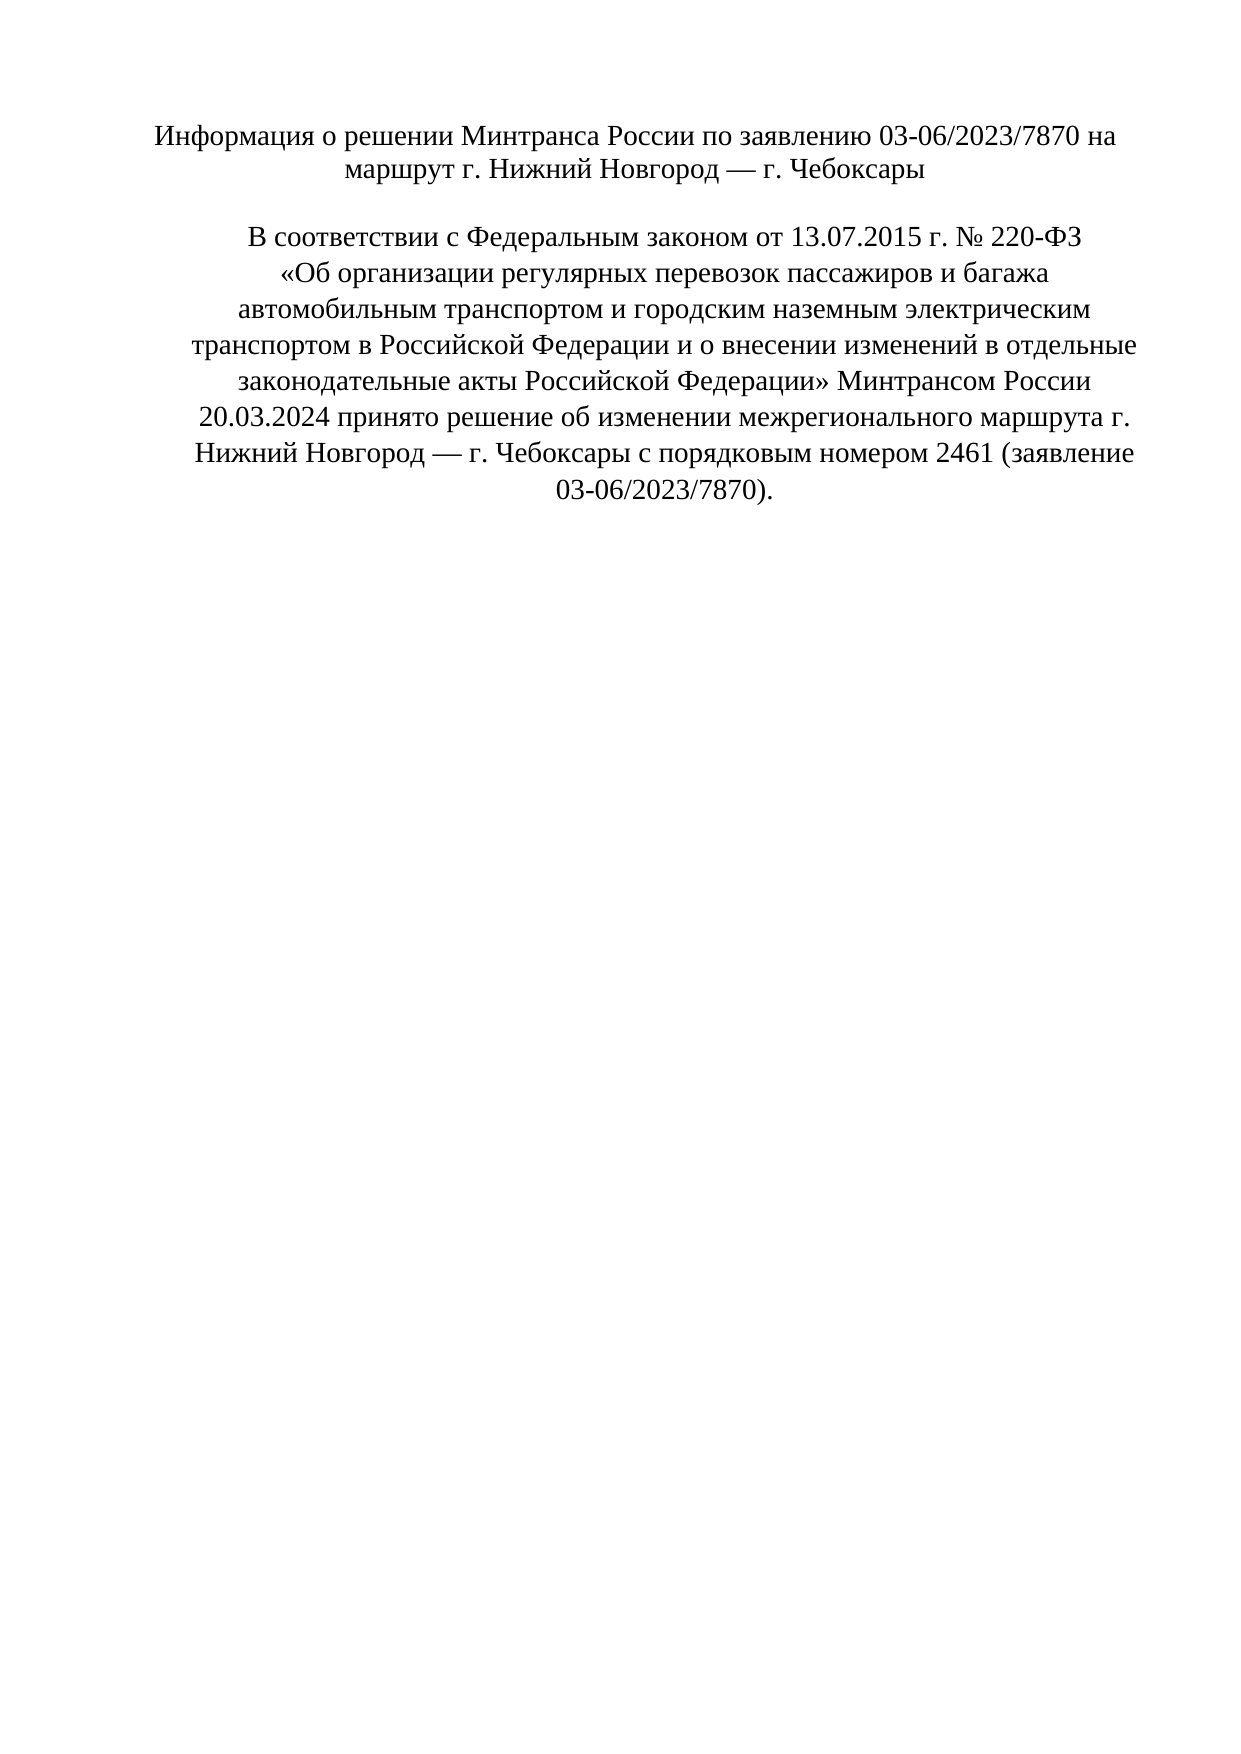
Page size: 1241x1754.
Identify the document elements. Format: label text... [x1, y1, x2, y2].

text В соответствии с Федеральным законом от 13.07.2015 г. № 220-ФЗ «Об организации регулярных перевозок пассажиров и багажа автомобильным транспортом и городским наземным электрическим транспортом в Российской Федерации и о внесении изменений в отдельные законодательные акты Российской Федерации» Минтрансом России 20.03.2024 принято решение об изменении межрегионального маршрута г. Нижний Новгород — г. Чебоксары с порядковым номером 2461 (заявление 03-06/2023/7870). [177, 219, 1152, 505]
text Информация о решении Минтранса России по заявлению 03-06/2023/7870 на маршрут г. Нижний Новгород — г. Чебоксары [118, 118, 1152, 185]
